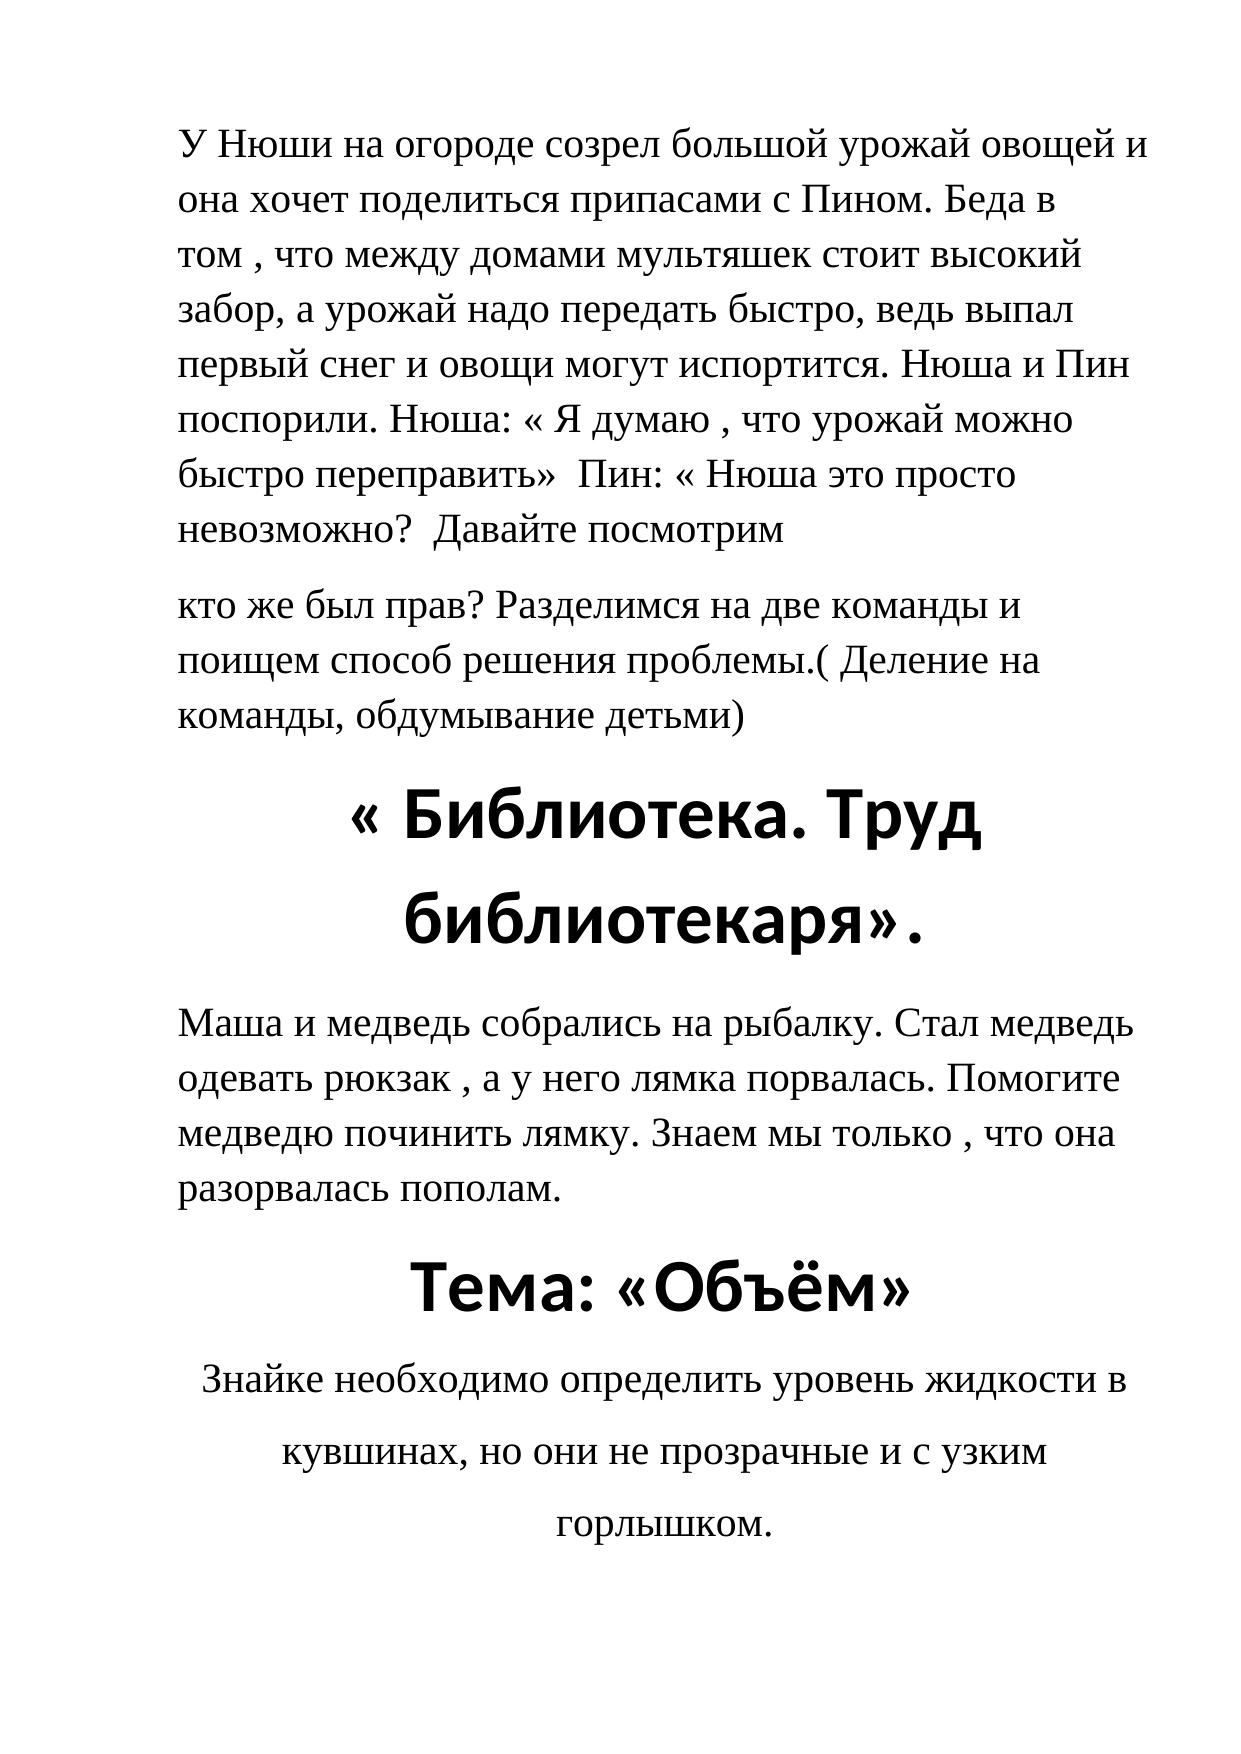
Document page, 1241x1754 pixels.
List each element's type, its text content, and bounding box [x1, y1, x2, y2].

text « Библиотека. Труд библиотекаря». [177, 766, 1152, 963]
text Маша и медведь собрались на рыбалку. Стал медведь одевать рюкзак , а у него лямка порвалась. Помогите медведю починить лямку. Знаем мы только , что она разорвалась пополам. [177, 997, 1152, 1210]
text Тема: «Объём» Знайке необходимо определить уровень жидкости в кувшинах, но они не прозрачные и с узким горлышком. [177, 1238, 1152, 1546]
text кто же был прав? Разделимся на две команды и поищем способ решения проблемы.( Деление на команды, обдумывание детьми) [177, 580, 1152, 738]
text У Нюши на огороде созрел большой урожай овощей и она хочет поделиться припасами с Пином. Беда в том , что между домами мультяшек стоит высокий забор, а урожай надо передать быстро, ведь выпал первый снег и овощи могут испортится. Нюша и Пин поспорили. Нюша: « Я думаю , что урожай можно быстро переправить» Пин: « Нюша это просто невозможно? Давайте посмотрим [177, 118, 1152, 552]
